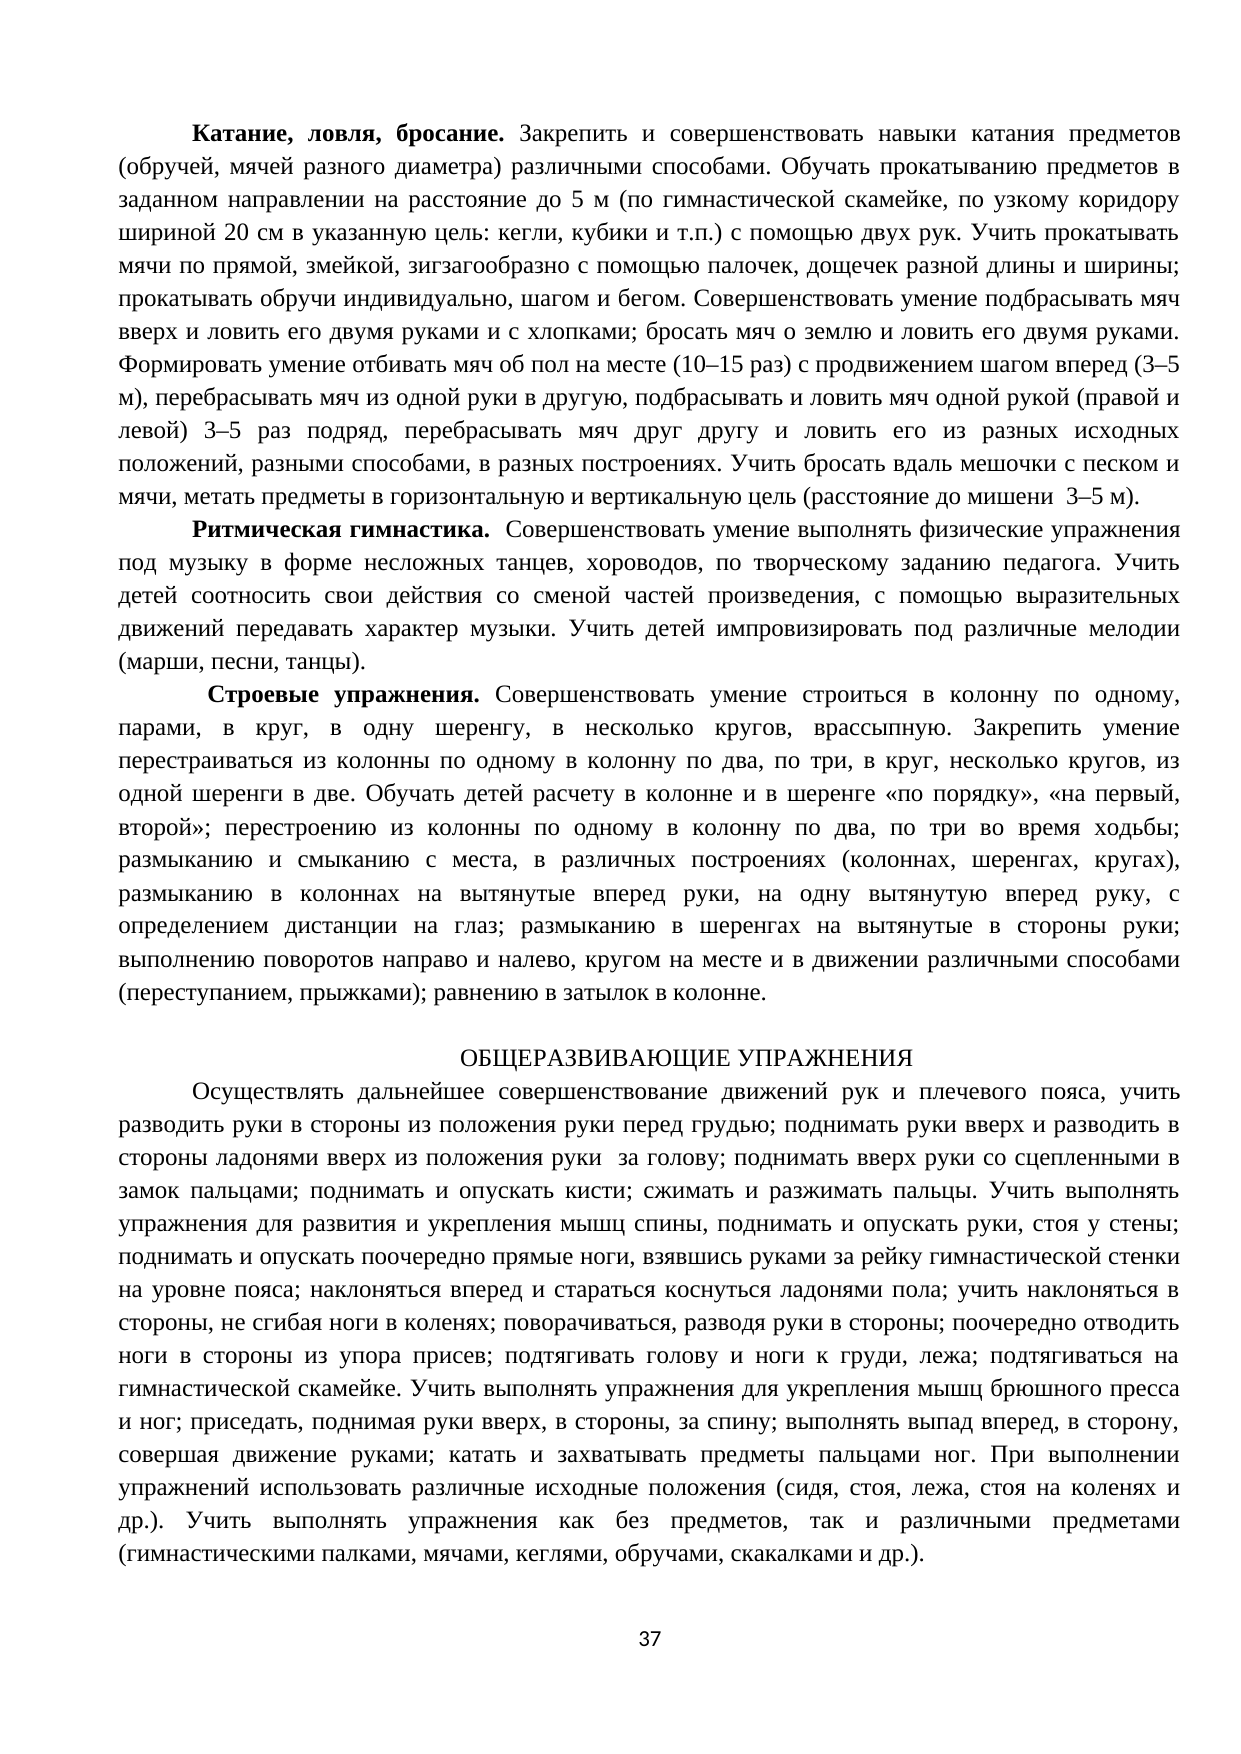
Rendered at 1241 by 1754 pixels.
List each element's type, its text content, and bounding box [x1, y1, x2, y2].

text Катание, ловля, бросание. Закрепить и совершенствовать навыки катания предметов (обручей, мячей разного диаметра) различными способами. Обучать прокатыванию предметов в заданном направлении на расстояние до 5 м (по гимнастической скамейке, по узкому коридору шириной 20 см в указанную цель: кегли, кубики и т.п.) с помощью двух рук. Учить прокатывать мячи по прямой, змейкой, зигзагообразно с помощью палочек, дощечек разной длины и ширины; прокатывать обручи индивидуально, шагом и бегом. Совершенствовать умение подбрасывать мяч вверх и ловить его двумя руками и с хлопками; бросать мяч о землю и ловить его двумя руками. Формировать умение отбивать мяч об пол на месте (10–15 раз) с продвижением шагом вперед (3–5 м), перебрасывать мяч из одной руки в другую, подбрасывать и ловить мяч одной рукой (правой и левой) 3–5 раз подряд, перебрасывать мяч друг другу и ловить его из разных исходных положений, разными способами, в разных построениях. Учить бросать вдаль мешочки с песком и мячи, метать предметы в горизонтальную и вертикальную цель (расстояние до мишени 3–5 м). [118, 118, 1181, 510]
text Строевые упражнения. Совершенствовать умение строиться в колонну по одному, парами, в круг, в одну шеренгу, в несколько кругов, врассыпную. Закрепить умение перестраиваться из колонны по одному в колонну по два, по три, в круг, несколько кругов, из одной шеренги в две. Обучать детей расчету в колонне и в шеренге «по порядку», «на первый, второй»; перестроению из колонны по одному в колонну по два, по три во время ходьбы; размыканию и смыканию с места, в различных построениях (колоннах, шеренгах, кругах), размыканию в колоннах на вытянутые вперед руки, на одну вытянутую вперед руку, с определением дистанции на глаз; размыканию в шеренгах на вытянутые в стороны руки; выполнению поворотов направо и налево, кругом на месте и в движении различными способами (переступанием, прыжками); равнению в затылок в колонне. [118, 679, 1181, 1005]
text ОБЩЕРАЗВИВАЮЩИЕ УПРАЖНЕНИЯ [118, 1043, 1181, 1071]
text Осуществлять дальнейшее совершенствование движений рук и плечевого пояса, учить разводить руки в стороны из положения руки перед грудью; поднимать руки вверх и разводить в стороны ладонями вверх из положения руки за голову; поднимать вверх руки со сцепленными в замок пальцами; поднимать и опускать кисти; сжимать и разжимать пальцы. Учить выполнять упражнения для развития и укрепления мышц спины, поднимать и опускать руки, стоя у стены; поднимать и опускать поочередно прямые ноги, взявшись руками за рейку гимнастической стенки на уровне пояса; наклоняться вперед и стараться коснуться ладонями пола; учить наклоняться в стороны, не сгибая ноги в коленях; поворачиваться, разводя руки в стороны; поочередно отводить ноги в стороны из упора присев; подтягивать голову и ноги к груди, лежа; подтягиваться на гимнастической скамейке. Учить выполнять упражнения для укрепления мышц брюшного пресса и ног; приседать, поднимая руки вверх, в стороны, за спину; выполнять выпад вперед, в сторону, совершая движение руками; катать и захватывать предметы пальцами ног. При выполнении упражнений использовать различные исходные положения (сидя, стоя, лежа, стоя на коленях и др.). Учить выполнять упражнения как без предметов, так и различными предметами (гимнастическими палками, мячами, кеглями, обручами, скакалками и др.). [118, 1076, 1181, 1567]
text Ритмическая гимнастика. Совершенствовать умение выполнять физические упражнения под музыку в форме несложных танцев, хороводов, по творческому заданию педагога. Учить детей соотносить свои действия со сменой частей произведения, с помощью выразительных движений передавать характер музыки. Учить детей импровизировать под различные мелодии (марши, песни, танцы). [118, 514, 1181, 675]
